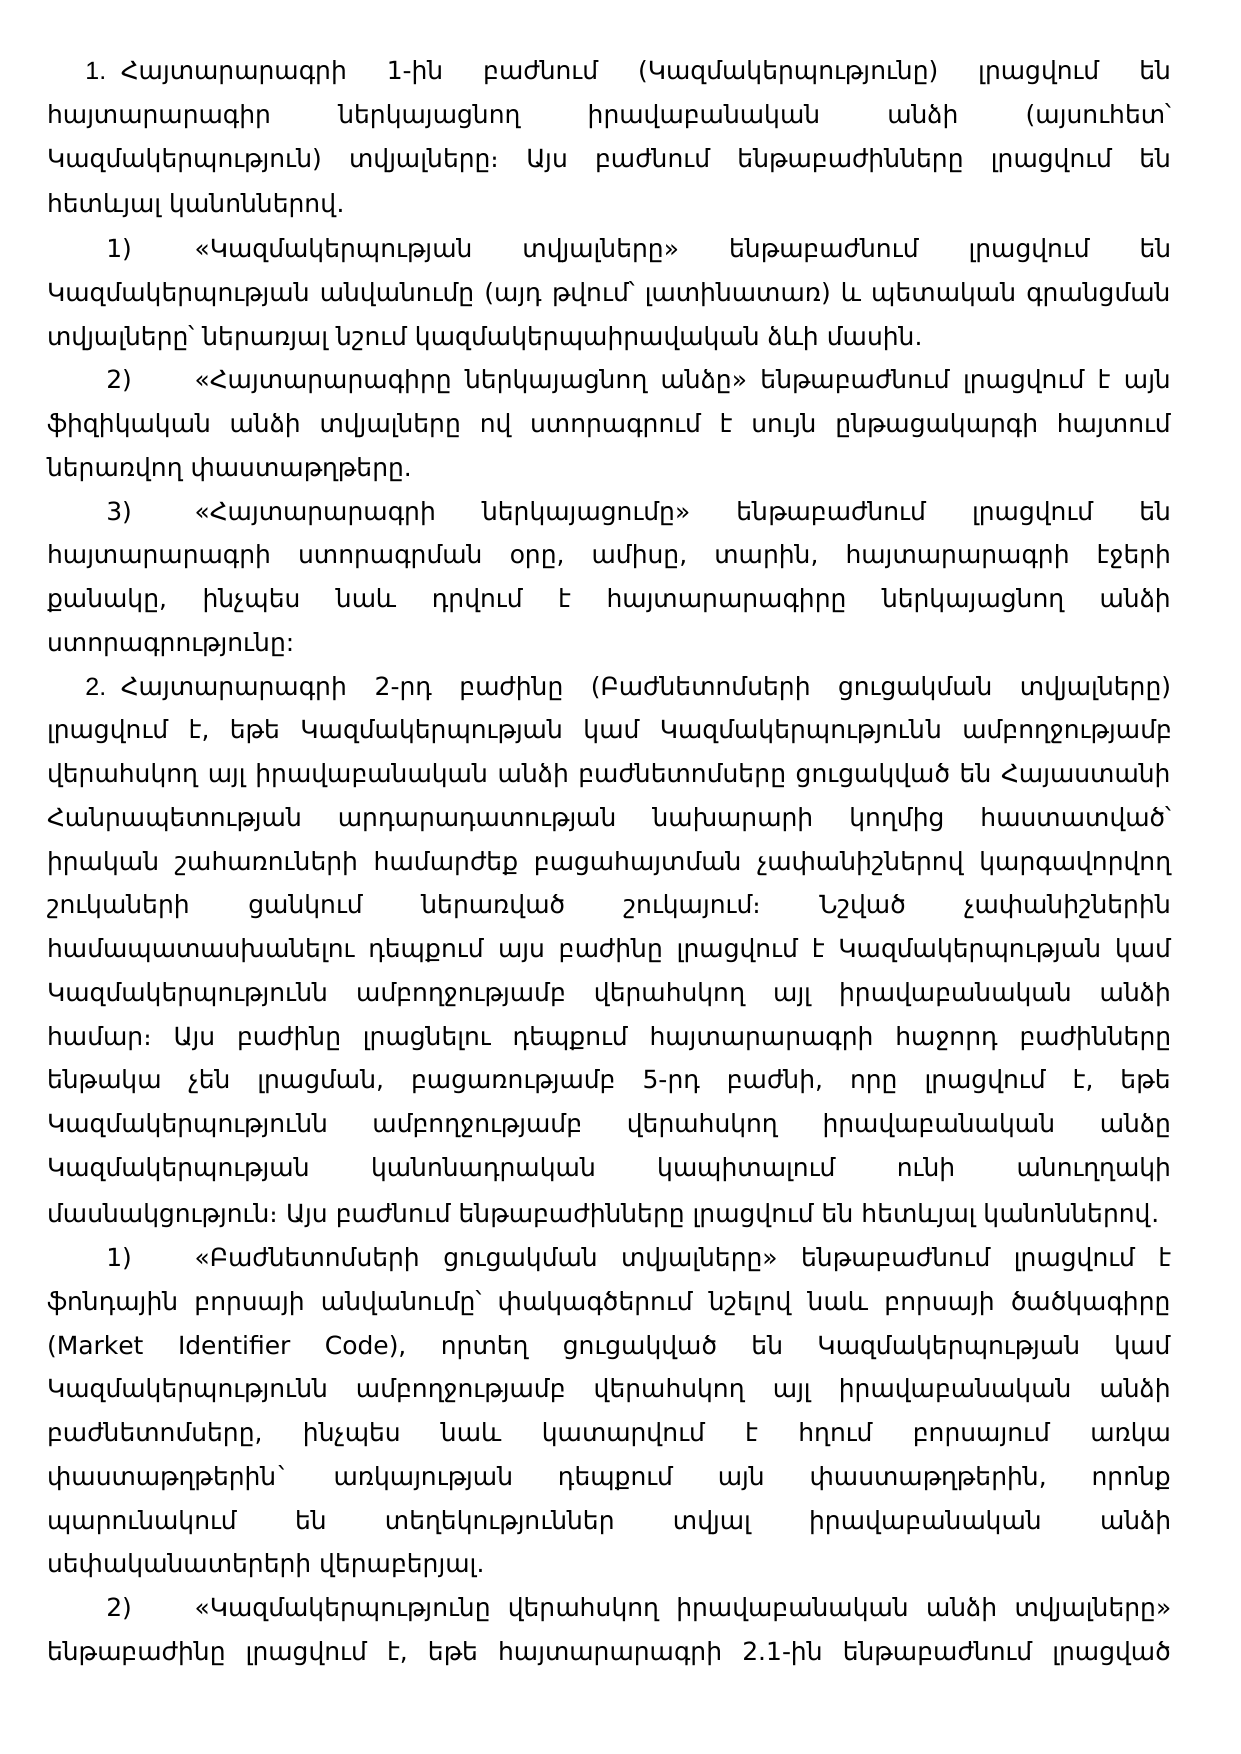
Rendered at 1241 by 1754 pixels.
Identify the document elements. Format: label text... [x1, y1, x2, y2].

list Հայտարարագրի 1-ին բաժնում (Կազմակերպությունը) լրացվում են հայտարարագիր ներկայացնող իրավաբանական անձի (այսուհետ՝ Կազմակերպություն) տվյալները։ Այս բաժնում ենթաբաժինները լրացվում են հետևյալ կանոններով․ [47, 56, 1172, 219]
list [47, 1593, 1172, 1666]
list «Բաժնետոմսերի ցուցակման տվյալները» ենթաբաժնում լրացվում է ֆոնդային բորսայի անվանումը՝ փակագծերում նշելով նաև բորսայի ծածկագիրը (Market Identifier Code), որտեղ ցուցակված են Կազմակերպության կամ Կազմակերպությունն ամբողջությամբ վերահսկող այլ իրավաբանական անձի բաժնետոմսերը, ինչպես նաև կատարվում է հղում բորսայում առկա փաստաթղթերին` առկայության դեպքում այն փաստաթղթերին, որոնք պարունակում են տեղեկություններ տվյալ իրավաբանական անձի սեփականատերերի վերաբերյալ. [47, 1243, 1172, 1579]
list «Կազմակերպության տվյալները» ենթաբաժնում լրացվում են Կազմակերպության անվանումը (այդ թվում՝ լատինատառ) և պետական գրանցման տվյալները՝ ներառյալ նշում կազմակերպաիրավական ձևի մասին. [47, 234, 1172, 351]
list Հայտարարագրի 2-րդ բաժինը (Բաժնետոմսերի ցուցակման տվյալները) լրացվում է, եթե Կազմակերպության կամ Կազմակերպությունն ամբողջությամբ վերահսկող այլ իրավաբանական անձի բաժնետոմսերը ցուցակված են Հայաստանի Հանրապետության արդարադատության նախարարի կողմից հաստատված՝ իրական շահառուների համարժեք բացահայտման չափանիշներով կարգավորվող շուկաների ցանկում ներառված շուկայում։ Նշված չափանիշներին համապատասխանելու դեպքում այս բաժինը լրացվում է Կազմակերպության կամ Կազմակերպությունն ամբողջությամբ վերահսկող այլ իրավաբանական անձի համար։ Այս բաժինը լրացնելու դեպքում հայտարարագրի հաջորդ բաժինները ենթակա չեն լրացման, բացառությամբ 5-րդ բաժնի, որը լրացվում է, եթե Կազմակերպությունն ամբողջությամբ վերահսկող իրավաբանական անձը Կազմակերպության կանոնադրական կապիտալում ունի անուղղակի մասնակցություն։ Այս բաժնում ենթաբաժինները լրացվում են հետևյալ կանոններով․ [47, 672, 1172, 1228]
list «Հայտարարագիրը ներկայացնող անձը» ենթաբաժնում լրացվում է այն ֆիզիկական անձի տվյալները ով ստորագրում է սույն ընթացակարգի հայտում ներառվող փաստաթղթերը. [47, 365, 1172, 482]
list «Հայտարարագրի ներկայացումը» ենթաբաժնում լրացվում են հայտարարագրի ստորագրման օրը, ամիսը, տարին, հայտարարագրի էջերի քանակը, ինչպես նաև դրվում է հայտարարագիրը ներկայացնող անձի ստորագրությունը: [47, 497, 1172, 657]
